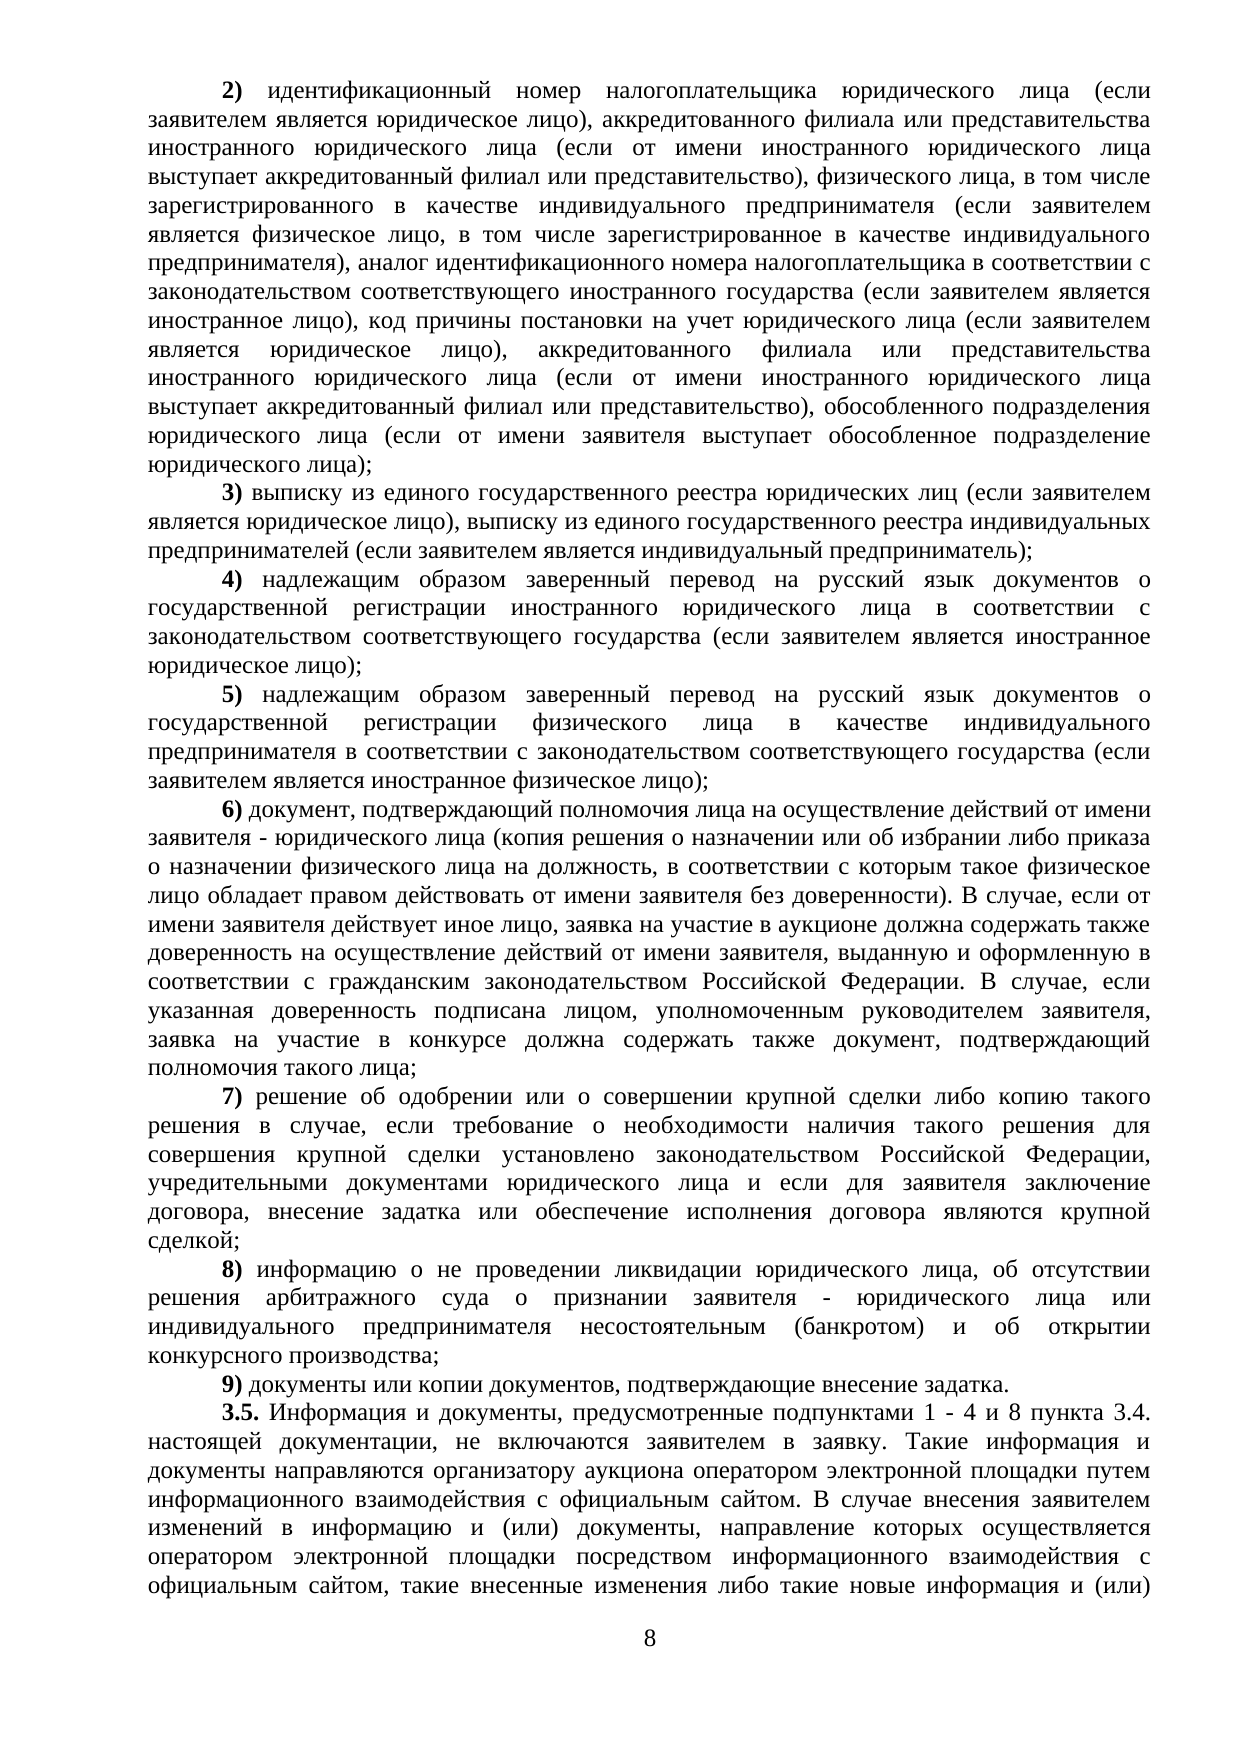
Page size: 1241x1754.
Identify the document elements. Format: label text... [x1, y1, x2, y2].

text 2) идентификационный номер налогоплательщика юридического лица (если заявителем является юридическое лицо), аккредитованного филиала или представительства иностранного юридического лица (если от имени иностранного юридического лица выступает аккредитованный филиал или представительство), физического лица, в том числе зарегистрированного в качестве индивидуального предпринимателя (если заявителем является физическое лицо, в том числе зарегистрированное в качестве индивидуального предпринимателя), аналог идентификационного номера налогоплательщика в соответствии с законодательством соответствующего иностранного государства (если заявителем является иностранное лицо), код причины постановки на учет юридического лица (если заявителем является юридическое лицо), аккредитованного филиала или представительства иностранного юридического лица (если от имени иностранного юридического лица выступает аккредитованный филиал или представительство), обособленного подразделения юридического лица (если от имени заявителя выступает обособленное подразделение юридического лица); [148, 75, 1152, 477]
text 9) документы или копии документов, подтверждающие внесение задатка. [148, 1369, 1152, 1397]
text 5) надлежащим образом заверенный перевод на русский язык документов о государственной регистрации физического лица в качестве индивидуального предпринимателя в соответствии с законодательством соответствующего государства (если заявителем является иностранное физическое лицо); [148, 679, 1152, 794]
text 8) информацию о не проведении ликвидации юридического лица, об отсутствии решения арбитражного суда о признании заявителя - юридического лица или индивидуального предпринимателя несостоятельным (банкротом) и об открытии конкурсного производства; [148, 1254, 1152, 1369]
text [148, 1397, 1152, 1599]
text 7) решение об одобрении или о совершении крупной сделки либо копию такого решения в случае, если требование о необходимости наличия такого решения для совершения крупной сделки установлено законодательством Российской Федерации, учредительными документами юридического лица и если для заявителя заключение договора, внесение задатка или обеспечение исполнения договора являются крупной сделкой; [148, 1081, 1152, 1254]
text 6) документ, подтверждающий полномочия лица на осуществление действий от имени заявителя - юридического лица (копия решения о назначении или об избрании либо приказа о назначении физического лица на должность, в соответствии с которым такое физическое лицо обладает правом действовать от имени заявителя без доверенности). В случае, если от имени заявителя действует иное лицо, заявка на участие в аукционе должна содержать также доверенность на осуществление действий от имени заявителя, выданную и оформленную в соответствии с гражданским законодательством Российской Федерации. В случае, если указанная доверенность подписана лицом, уполномоченным руководителем заявителя, заявка на участие в конкурсе должна содержать также документ, подтверждающий полномочия такого лица; [148, 794, 1152, 1081]
text 3) выписку из единого государственного реестра юридических лиц (если заявителем является юридическое лицо), выписку из единого государственного реестра индивидуальных предпринимателей (если заявителем является индивидуальный предприниматель); [148, 477, 1152, 564]
text 4) надлежащим образом заверенный перевод на русский язык документов о государственной регистрации иностранного юридического лица в соответствии с законодательством соответствующего государства (если заявителем является иностранное юридическое лицо); [148, 564, 1152, 679]
